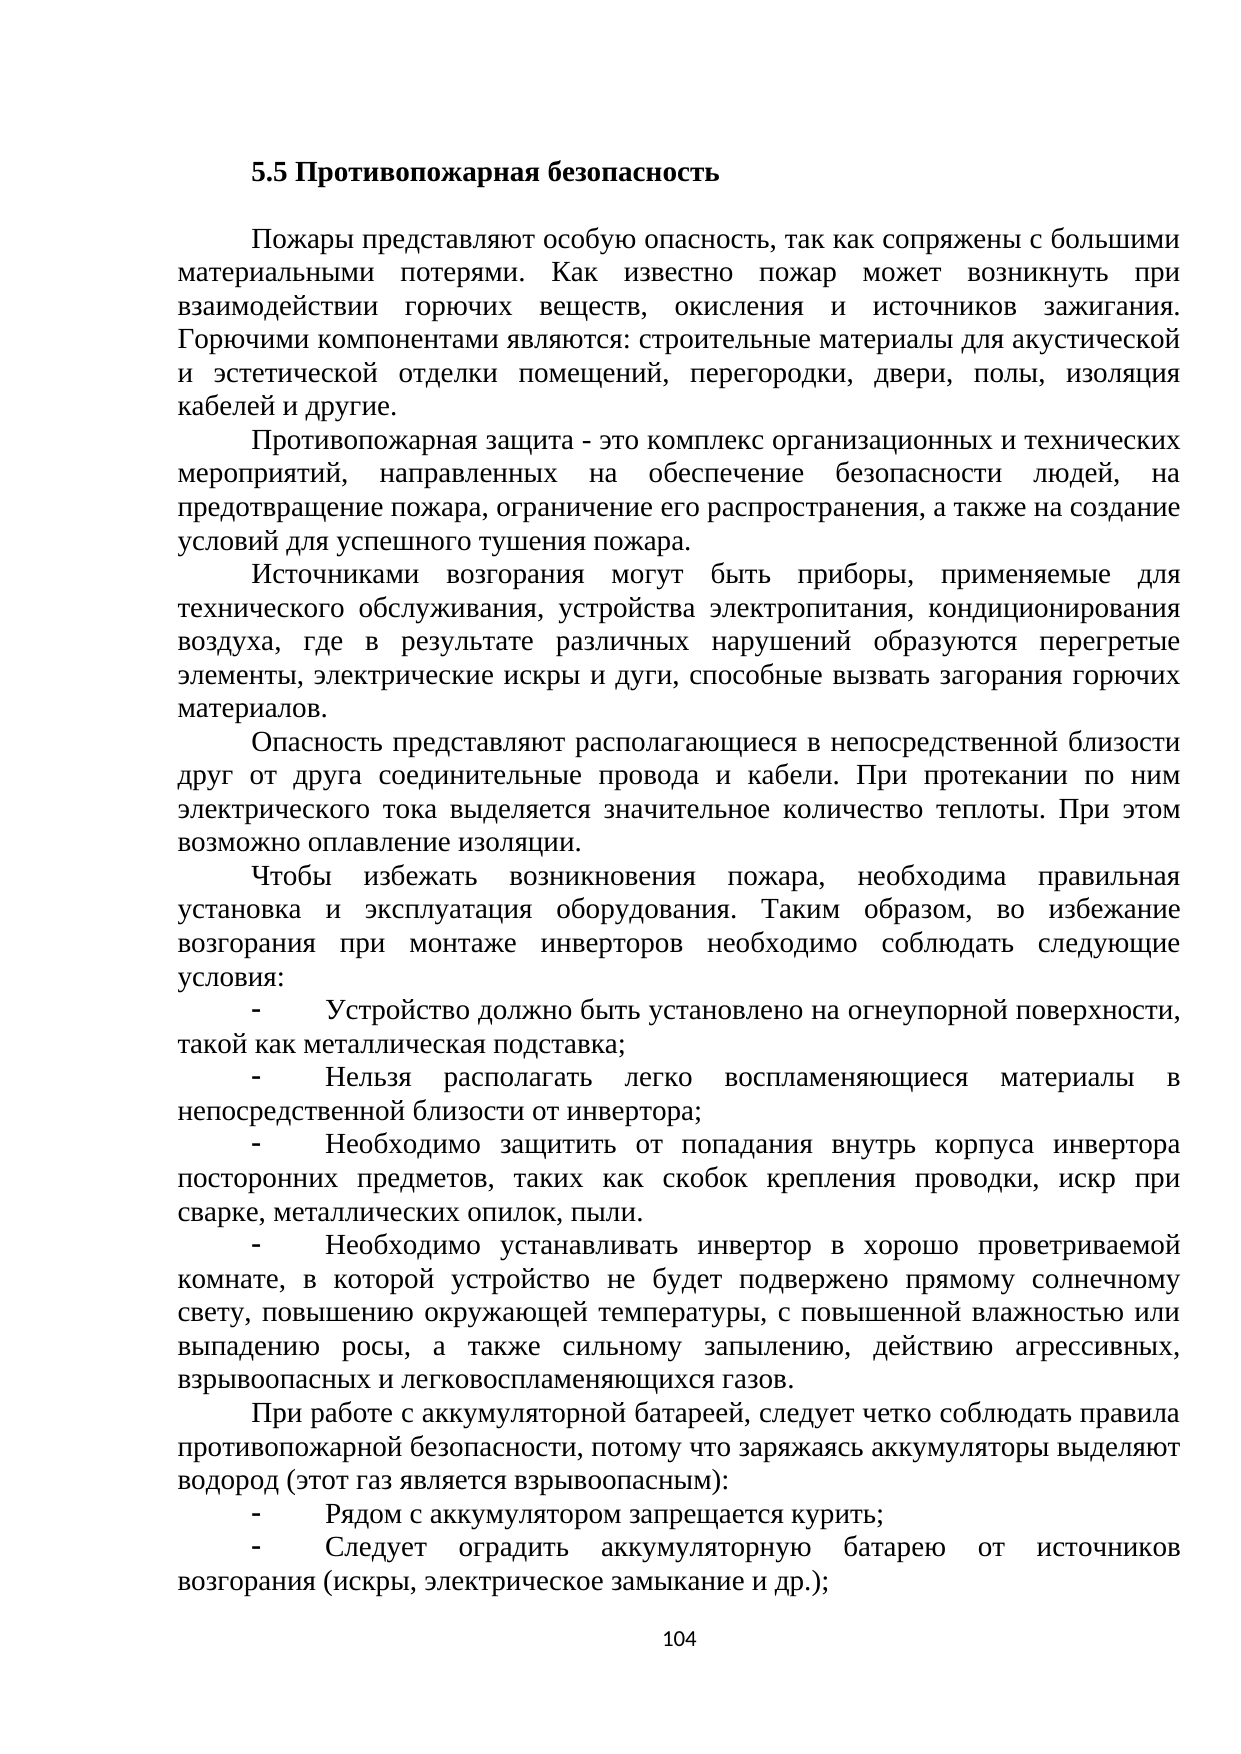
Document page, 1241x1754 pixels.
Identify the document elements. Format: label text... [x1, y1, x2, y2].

text 5.5 Противопожарная безопасность [177, 154, 1181, 187]
list Нельзя располагать легко воспламеняющиеся материалы в непосредственной близости от инвертора; [177, 1059, 1181, 1127]
list Рядом с аккумулятором запрещается курить; [177, 1496, 1181, 1529]
list Необходимо защитить от попадания внутрь корпуса инвертора посторонних предметов, таких как скобок крепления проводки, искр при сварке, металлических опилок, пыли. [177, 1127, 1181, 1227]
list Устройство должно быть установлено на огнеупорной поверхности, такой как металлическая подставка; [177, 992, 1181, 1059]
list Следует оградить аккумуляторную батарею от источников возгорания (искры, электрическое замыкание и др.); [177, 1529, 1181, 1597]
text При работе с аккумуляторной батареей, следует четко соблюдать правила противопожарной безопасности, потому что заряжаясь аккумуляторы выделяют водород (этот газ является взрывоопасным): [177, 1395, 1181, 1496]
text Противопожарная защита - это комплекс организационных и технических мероприятий, направленных на обеспечение безопасности людей, на предотвращение пожара, ограничение его распространения, а также на создание условий для успешного тушения пожара. [177, 422, 1181, 556]
text Чтобы избежать возникновения пожара, необходима правильная установка и эксплуатация оборудования. Таким образом, во избежание возгорания при монтаже инверторов необходимо соблюдать следующие условия: [177, 858, 1181, 992]
list Необходимо устанавливать инвертор в хорошо проветриваемой комнате, в которой устройство не будет подвержено прямому солнечному свету, повышению окружающей температуры, с повышенной влажностью или выпадению росы, а также сильному запылению, действию агрессивных, взрывоопасных и легковоспламеняющихся газов. [177, 1227, 1181, 1395]
text Опасность представляют располагающиеся в непосредственной близости друг от друга соединительные провода и кабели. При протекании по ним электрического тока выделяется значительное количество теплоты. При этом возможно оплавление изоляции. [177, 724, 1181, 858]
text Пожары представляют особую опасность, так как сопряжены с большими материальными потерями. Как известно пожар может возникнуть при взаимодействии горючих веществ, окисления и источников зажигания. Горючими компонентами являются: строительные материалы для акустической и эстетической отделки помещений, перегородки, двери, полы, изоляция кабелей и другие. [177, 221, 1181, 422]
text Источниками возгорания могут быть приборы, применяемые для технического обслуживания, устройства электропитания, кондиционирования воздуха, где в результате различных нарушений образуются перегретые элементы, электрические искры и дуги, способные вызвать загорания горючих материалов. [177, 556, 1181, 724]
